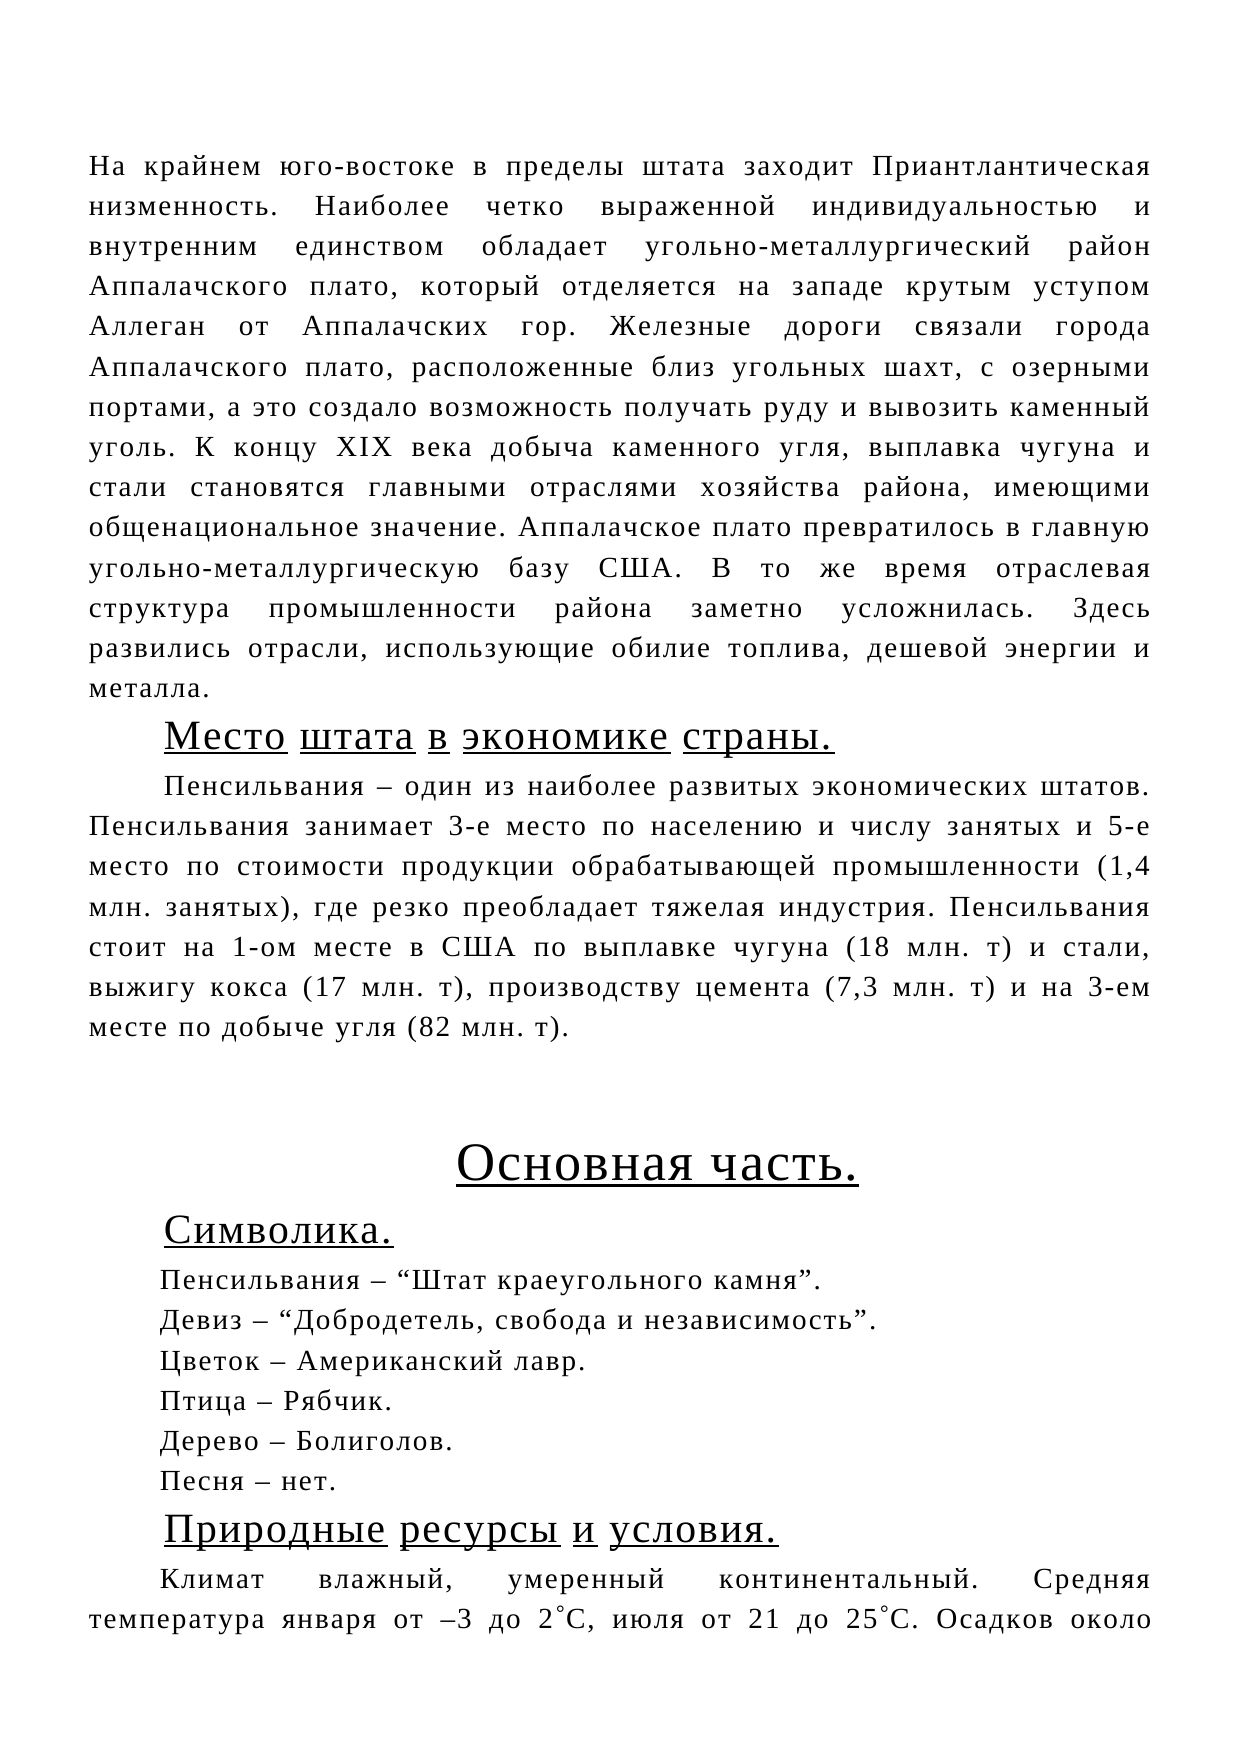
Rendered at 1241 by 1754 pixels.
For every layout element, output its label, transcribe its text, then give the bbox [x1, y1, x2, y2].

text Дерево – Болиголов. [89, 1423, 1152, 1457]
subtitle Символика. [89, 1205, 1152, 1253]
text Пенсильвания – один из наиболее развитых экономических штатов. Пенсильвания занимает 3-е место по населению и числу занятых и 5-е место по стоимости продукции обрабатывающей промышленности (1,4 млн. занятых), где резко преобладает тяжелая индустрия. Пенсильвания стоит на 1-ом месте в США по выплавке чугуна (18 млн. т) и стали, выжигу кокса (17 млн. т), производству цемента (7,3 млн. т) и на 3-ем месте по добыче угля (82 млн. т). [89, 768, 1152, 1043]
text Девиз – “Добродетель, свобода и независимость”. [89, 1302, 1152, 1336]
text Пенсильвания – “Штат краеугольного камня”. [89, 1262, 1152, 1296]
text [89, 1561, 1152, 1635]
subtitle Основная часть. [89, 1130, 1152, 1192]
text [89, 148, 1152, 704]
text Песня – нет. [89, 1463, 1152, 1497]
subtitle Место штата в экономике страны. [89, 711, 1152, 758]
text Цветок – Американский лавр. [89, 1343, 1152, 1376]
text Птица – Рябчик. [89, 1383, 1152, 1416]
subtitle Природные ресурсы и условия. [89, 1503, 1152, 1551]
